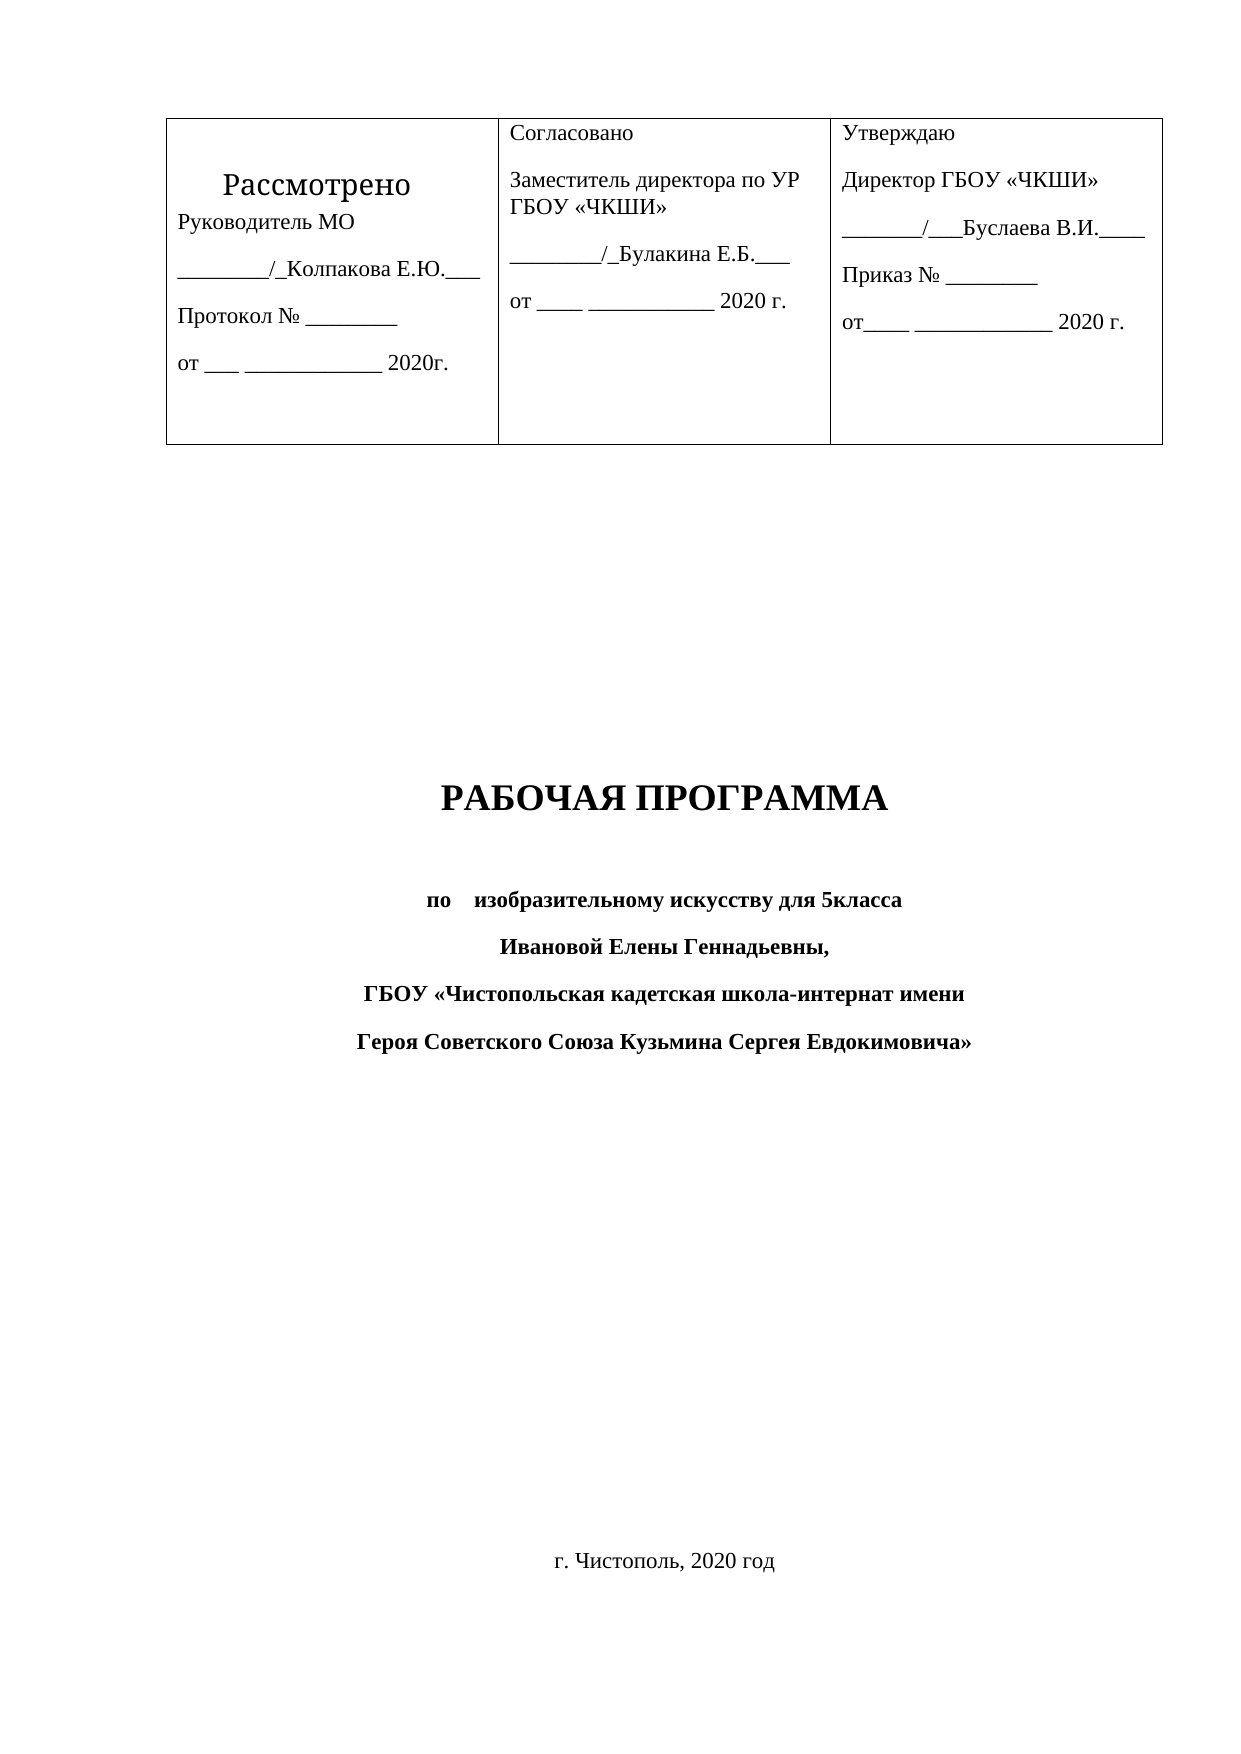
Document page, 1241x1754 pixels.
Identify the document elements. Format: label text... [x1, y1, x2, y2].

text ГБОУ «Чистопольская кадетская школа-интернат имени [177, 981, 1152, 1007]
table_header Утверждаю Директор ГБОУ «ЧКШИ» _______/___Буслаева В.И.____ Приказ № ________ от____ ____________ 2020 г. [831, 119, 1162, 444]
table_header Согласовано Заместитель директора по УР ГБОУ «ЧКШИ» ________/_Булакина Е.Б.___ от ____ ___________ 2020 г. [499, 119, 830, 444]
text Ивановой Елены Геннадьевны, [177, 933, 1152, 960]
table_header Рассмотрено Руководитель МО ________/_Колпакова Е.Ю.___ Протокол № ________ от ___ ____________ 2020г. [167, 119, 498, 444]
text г. Чистополь, 2020 год [177, 1547, 1152, 1573]
text по изобразительному искусству для 5класса [177, 886, 1152, 912]
text РАБОЧАЯ ПРОГРАММА [177, 775, 1152, 818]
text Героя Советского Союза Кузьмина Сергея Евдокимовича» [177, 1028, 1152, 1054]
